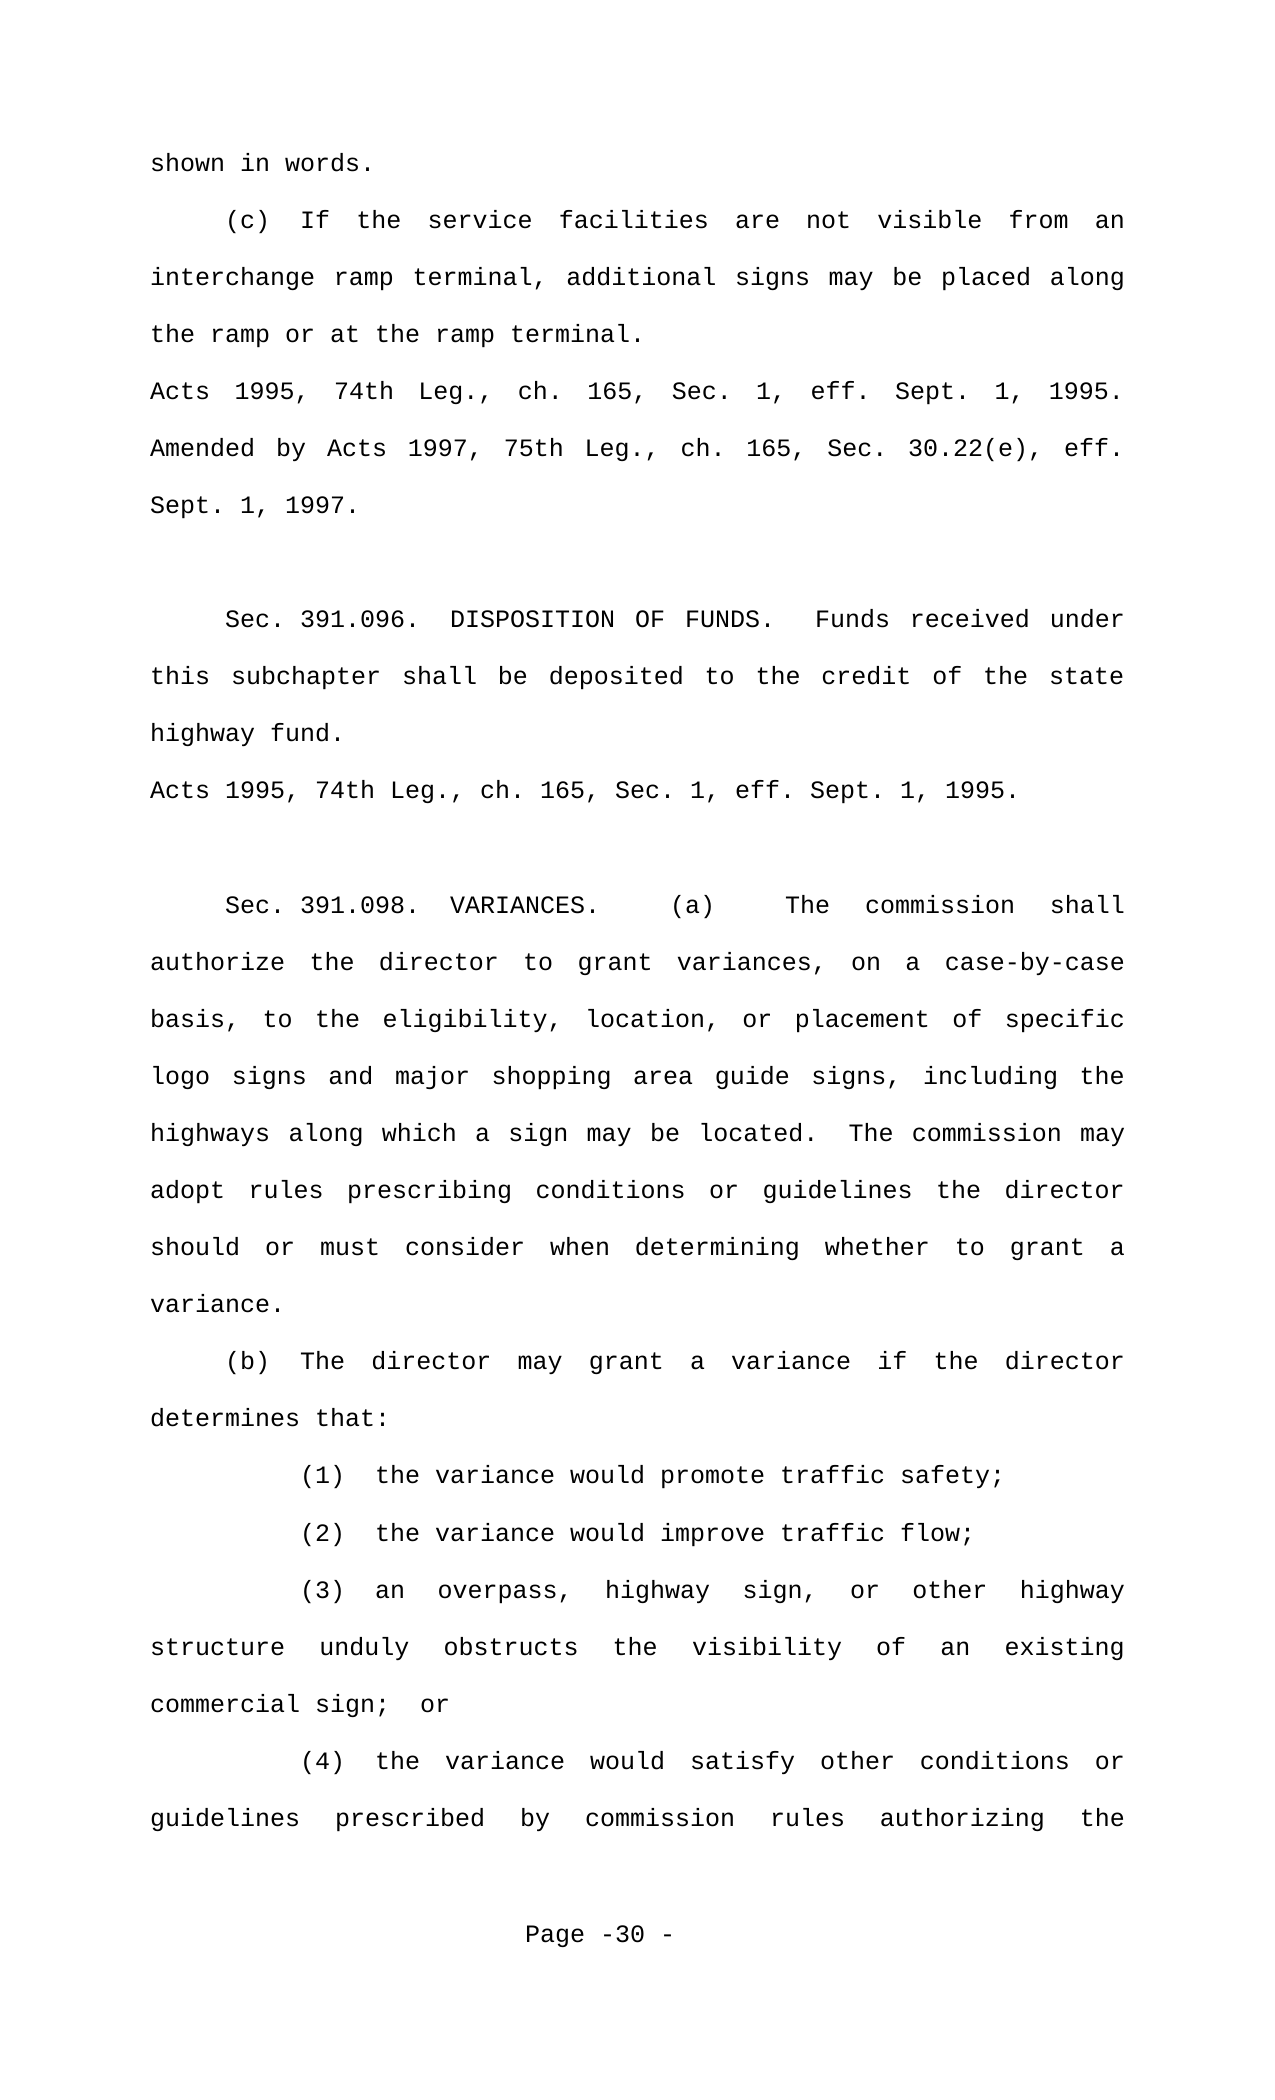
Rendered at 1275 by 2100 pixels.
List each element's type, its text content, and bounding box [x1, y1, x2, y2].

text (c) If the service facilities are not visible from an interchange ramp terminal, additional signs may be placed along the ramp or at the ramp terminal. [150, 207, 1125, 350]
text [150, 150, 1125, 178]
text Acts 1995, 74th Leg., ch. 165, Sec. 1, eff. Sept. 1, 1995. [150, 778, 1125, 806]
text (b) The director may grant a variance if the director determines that: [150, 1349, 1125, 1434]
text (1) the variance would promote traffic safety; [150, 1463, 1125, 1491]
text Acts 1995, 74th Leg., ch. 165, Sec. 1, eff. Sept. 1, 1995. Amended by Acts 1997, 75th Leg., ch. 165, Sec. 30.22(e), eff. Sept. 1, 1997. [150, 378, 1125, 521]
text Sec. 391.098. VARIANCES. (a) The commission shall authorize the director to grant variances, on a case-by-case basis, to the eligibility, location, or placement of specific logo signs and major shopping area guide signs, including the highways along which a sign may be located. The commission may adopt rules prescribing conditions or guidelines the director should or must consider when determining whether to grant a variance. [150, 892, 1125, 1320]
text Sec. 391.096. DISPOSITION OF FUNDS. Funds received under this subchapter shall be deposited to the credit of the state highway fund. [150, 607, 1125, 749]
text (3) an overpass, highway sign, or other highway structure unduly obstructs the visibility of an existing commercial sign; or [150, 1577, 1125, 1720]
text (2) the variance would improve traffic flow; [150, 1520, 1125, 1548]
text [150, 1748, 1125, 1834]
